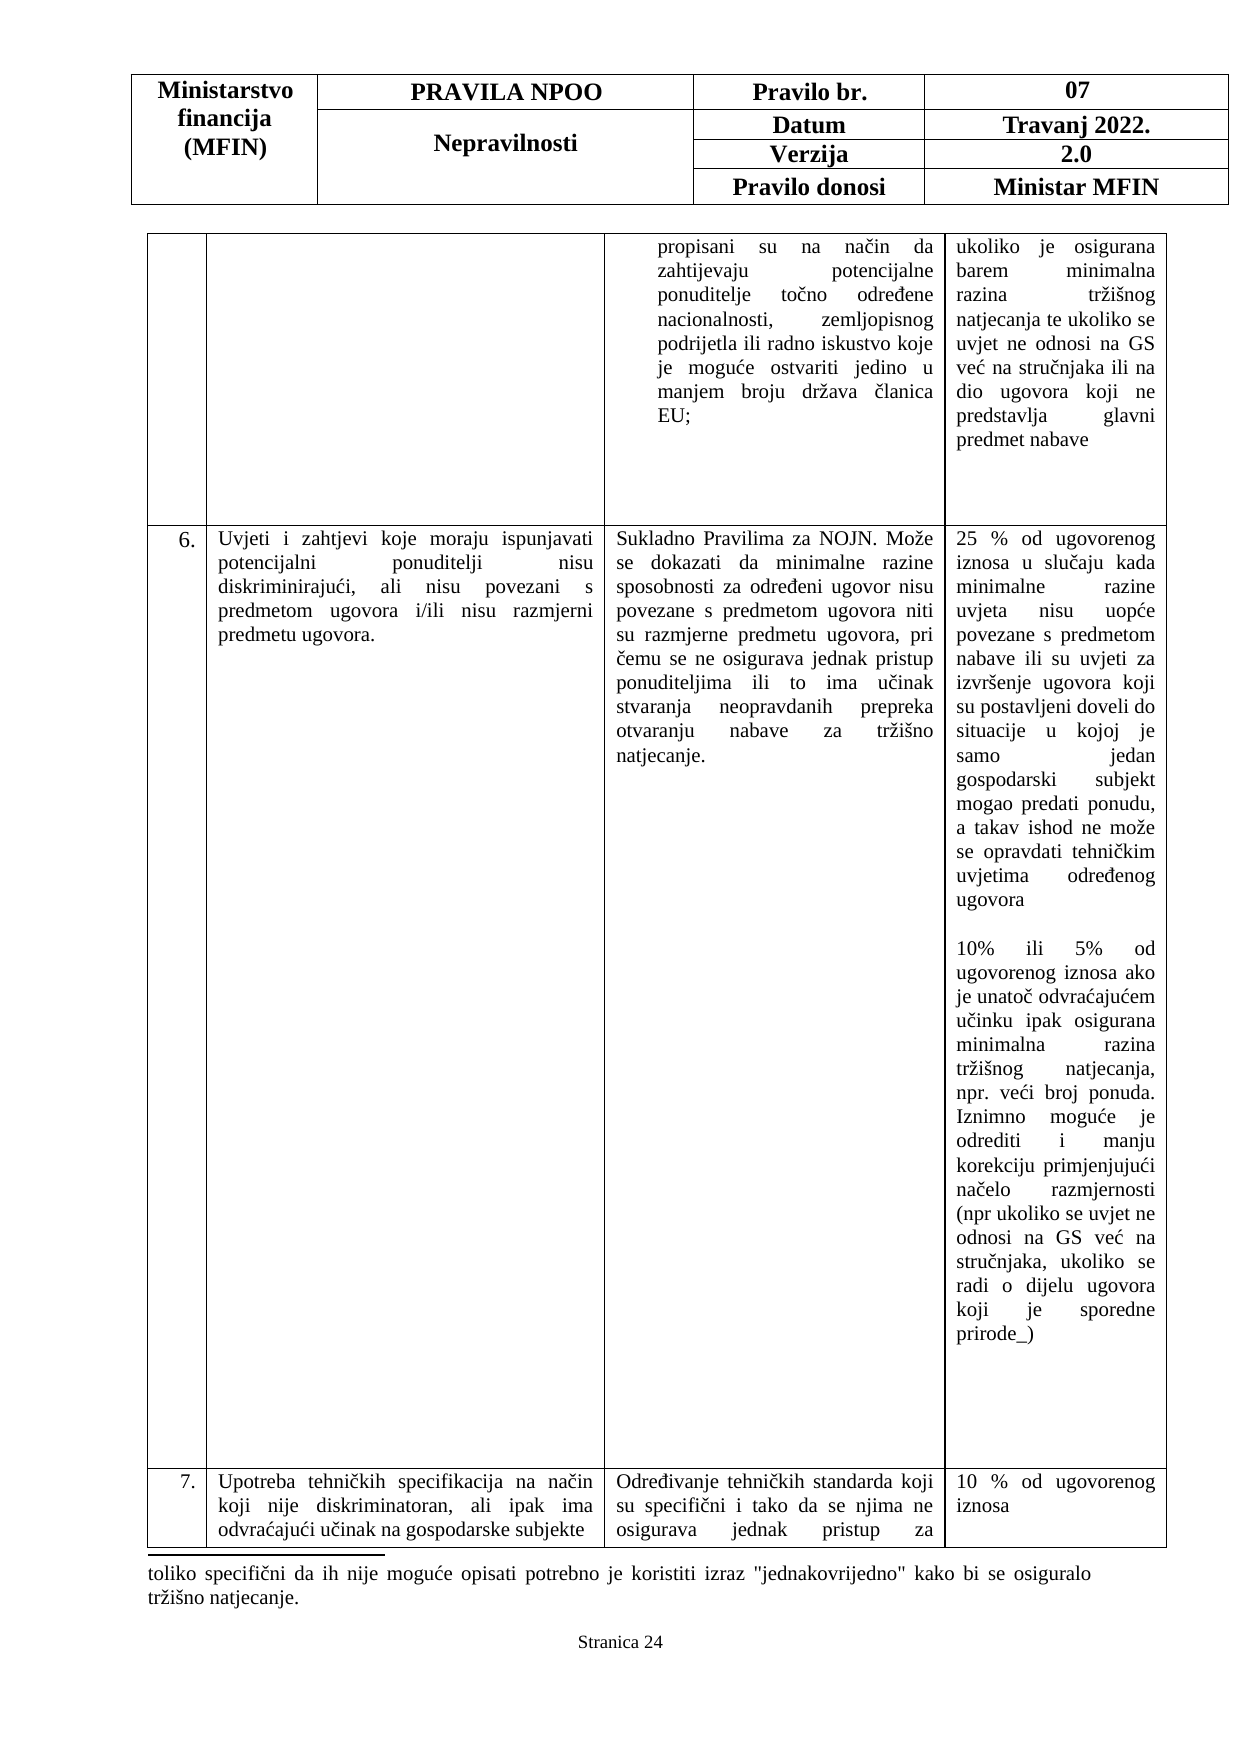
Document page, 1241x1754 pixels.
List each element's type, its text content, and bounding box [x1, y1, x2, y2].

table_cell Sukladno Pravilima za NOJN. Može se dokazati da minimalne razine sposobnosti za određeni ugovor nisu povezane s predmetom ugovora niti su razmjerne predmetu ugovora, pri čemu se ne osigurava jednak pristup ponuditeljima ili to ima učinak stvaranja neopravdanih prepreka otvaranju nabave za tržišno natjecanje. [605, 526, 944, 1468]
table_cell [946, 234, 1166, 525]
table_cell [605, 234, 944, 525]
table_cell 6. [148, 526, 206, 1468]
table_cell Uvjeti i zahtjevi koje moraju ispunjavati potencijalni ponuditelji nisu diskriminirajući, ali nisu povezani s predmetom ugovora i/ili nisu razmjerni predmetu ugovora. [207, 526, 604, 1468]
table_cell 25 % od ugovorenog iznosa u slučaju kada minimalne razine uvjeta nisu uopće povezane s predmetom nabave ili su uvjeti za izvršenje ugovora koji su postavljeni doveli do situacije u kojoj je samo jedan gospodarski subjekt mogao predati ponudu, a takav ishod ne može se opravdati tehničkim uvjetima određenog ugovora 10% ili 5% od ugovorenog iznosa ako je unatoč odvraćajućem učinku ipak osigurana minimalna razina tržišnog natjecanja, npr. veći broj ponuda. Iznimno moguće je odrediti i manju korekciju primjenjujući načelo razmjernosti (npr ukoliko se uvjet ne odnosi na GS već na stručnjaka, ukoliko se radi o dijelu ugovora koji je sporedne prirode_) [946, 526, 1166, 1468]
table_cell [605, 1469, 944, 1547]
table_cell 7. [148, 1469, 206, 1547]
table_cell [207, 234, 604, 525]
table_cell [207, 1469, 604, 1547]
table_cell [946, 1469, 1166, 1547]
table_cell 5. [148, 234, 206, 525]
